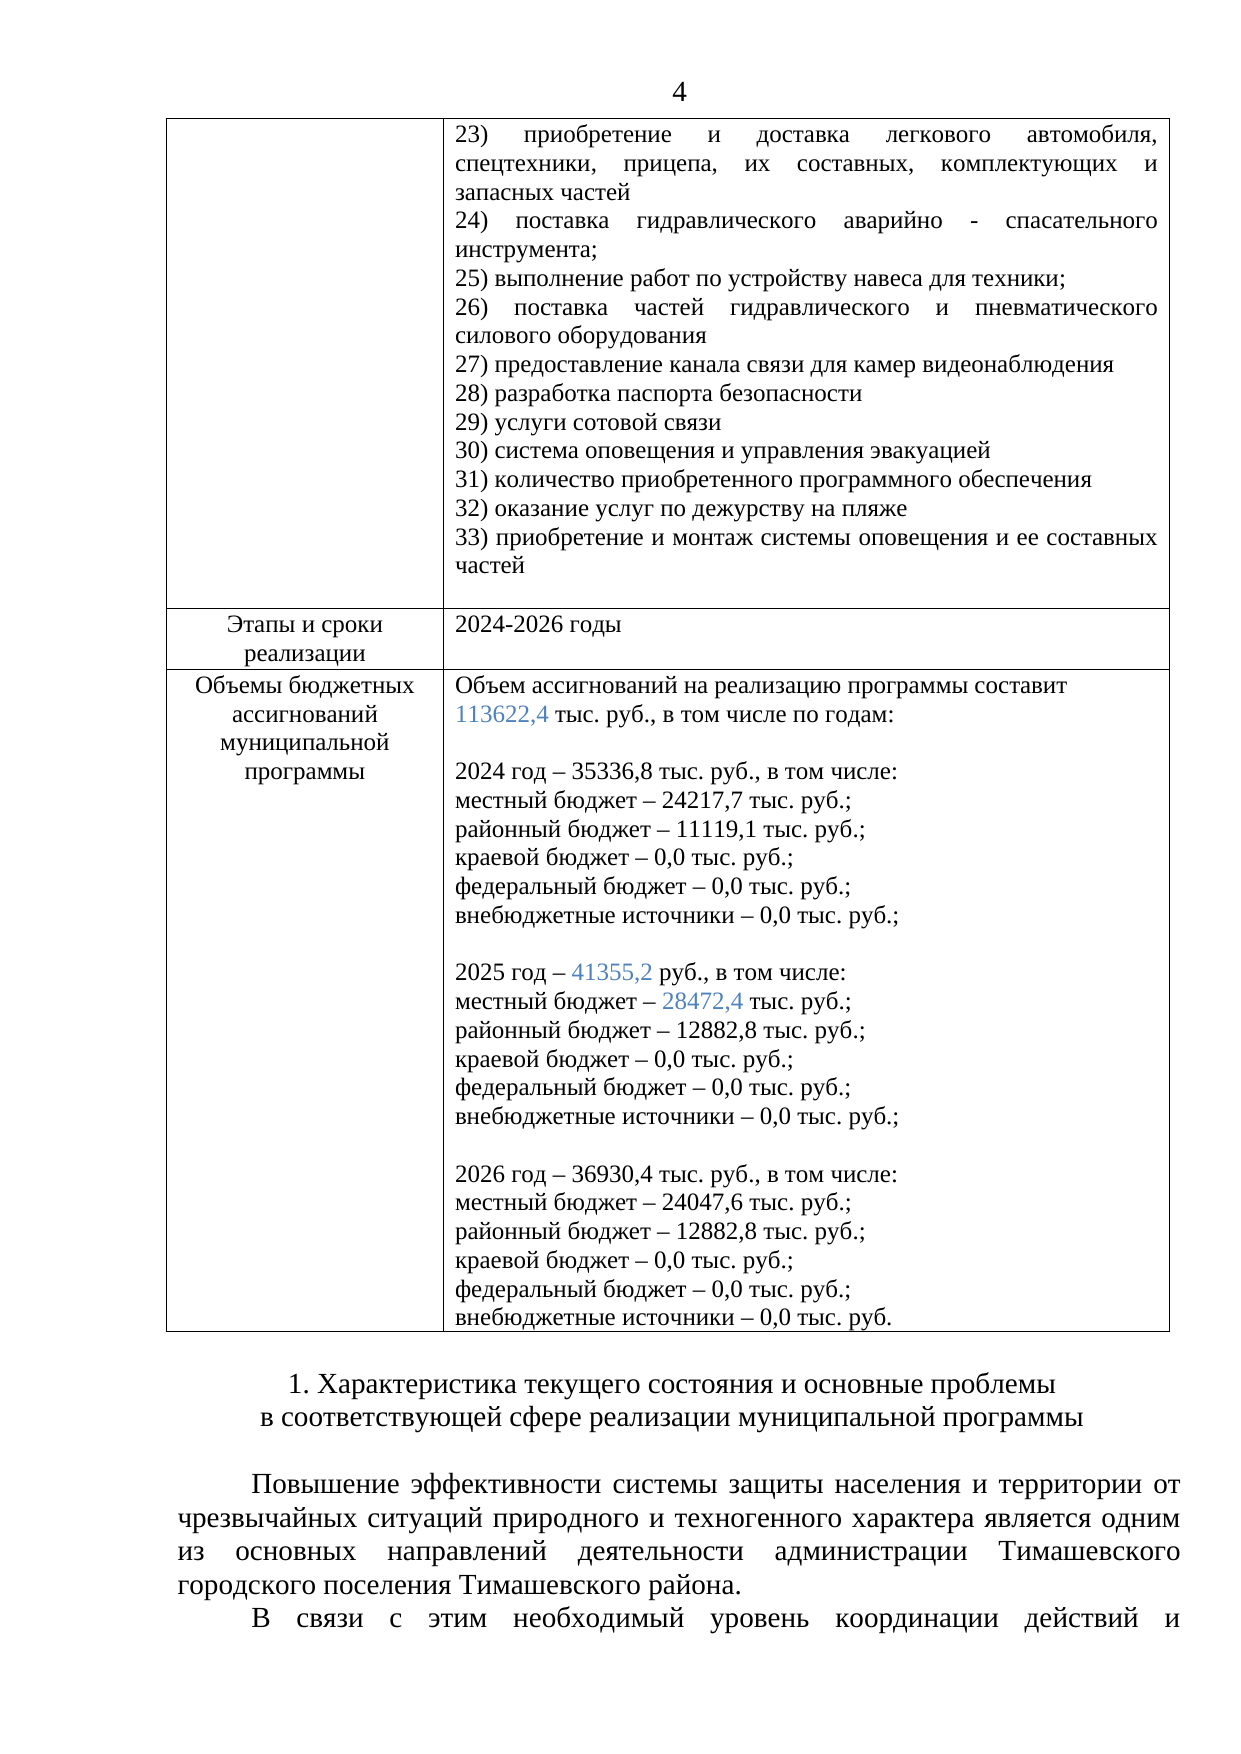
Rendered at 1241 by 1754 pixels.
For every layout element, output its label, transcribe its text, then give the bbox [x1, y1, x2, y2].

text Повышение эффективности системы защиты населения и территории от чрезвычайных ситуаций природного и техногенного характера является одним из основных направлений деятельности администрации Тимашевского городского поселения Тимашевского района. [177, 1466, 1181, 1601]
table_cell Объем ассигнований на реализацию программы составит 113622,4 тыс. руб., в том числе по годам: 2024 год – 35336,8 тыс. руб., в том числе: местный бюджет – 24217,7 тыс. руб.; районный бюджет – 11119,1 тыс. руб.; краевой бюджет – 0,0 тыс. руб.; федеральный бюджет – 0,0 тыс. руб.; внебюджетные источники – 0,0 тыс. руб.; 2025 год – 41355,2 руб., в том числе: местный бюджет – 28472,4 тыс. руб.; районный бюджет – 12882,8 тыс. руб.; краевой бюджет – 0,0 тыс. руб.; федеральный бюджет – 0,0 тыс. руб.; внебюджетные источники – 0,0 тыс. руб.; 2026 год – 36930,4 тыс. руб., в том числе: местный бюджет – 24047,6 тыс. руб.; районный бюджет – 12882,8 тыс. руб.; краевой бюджет – 0,0 тыс. руб.; федеральный бюджет – 0,0 тыс. руб.; внебюджетные источники – 0,0 тыс. руб. [444, 670, 1169, 1331]
text 1. Характеристика текущего состояния и основные проблемы [162, 1366, 1181, 1399]
table_cell Объемы бюджетных ассигнований муниципальной программы [167, 670, 443, 1331]
table_cell Этапы и сроки реализации муниципальной программы [167, 609, 443, 669]
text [177, 1601, 1181, 1634]
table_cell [444, 119, 1169, 608]
text в соответствующей сфере реализации муниципальной программы [162, 1399, 1181, 1433]
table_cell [167, 119, 443, 608]
table_cell 2024-2026 годы [444, 609, 1169, 669]
